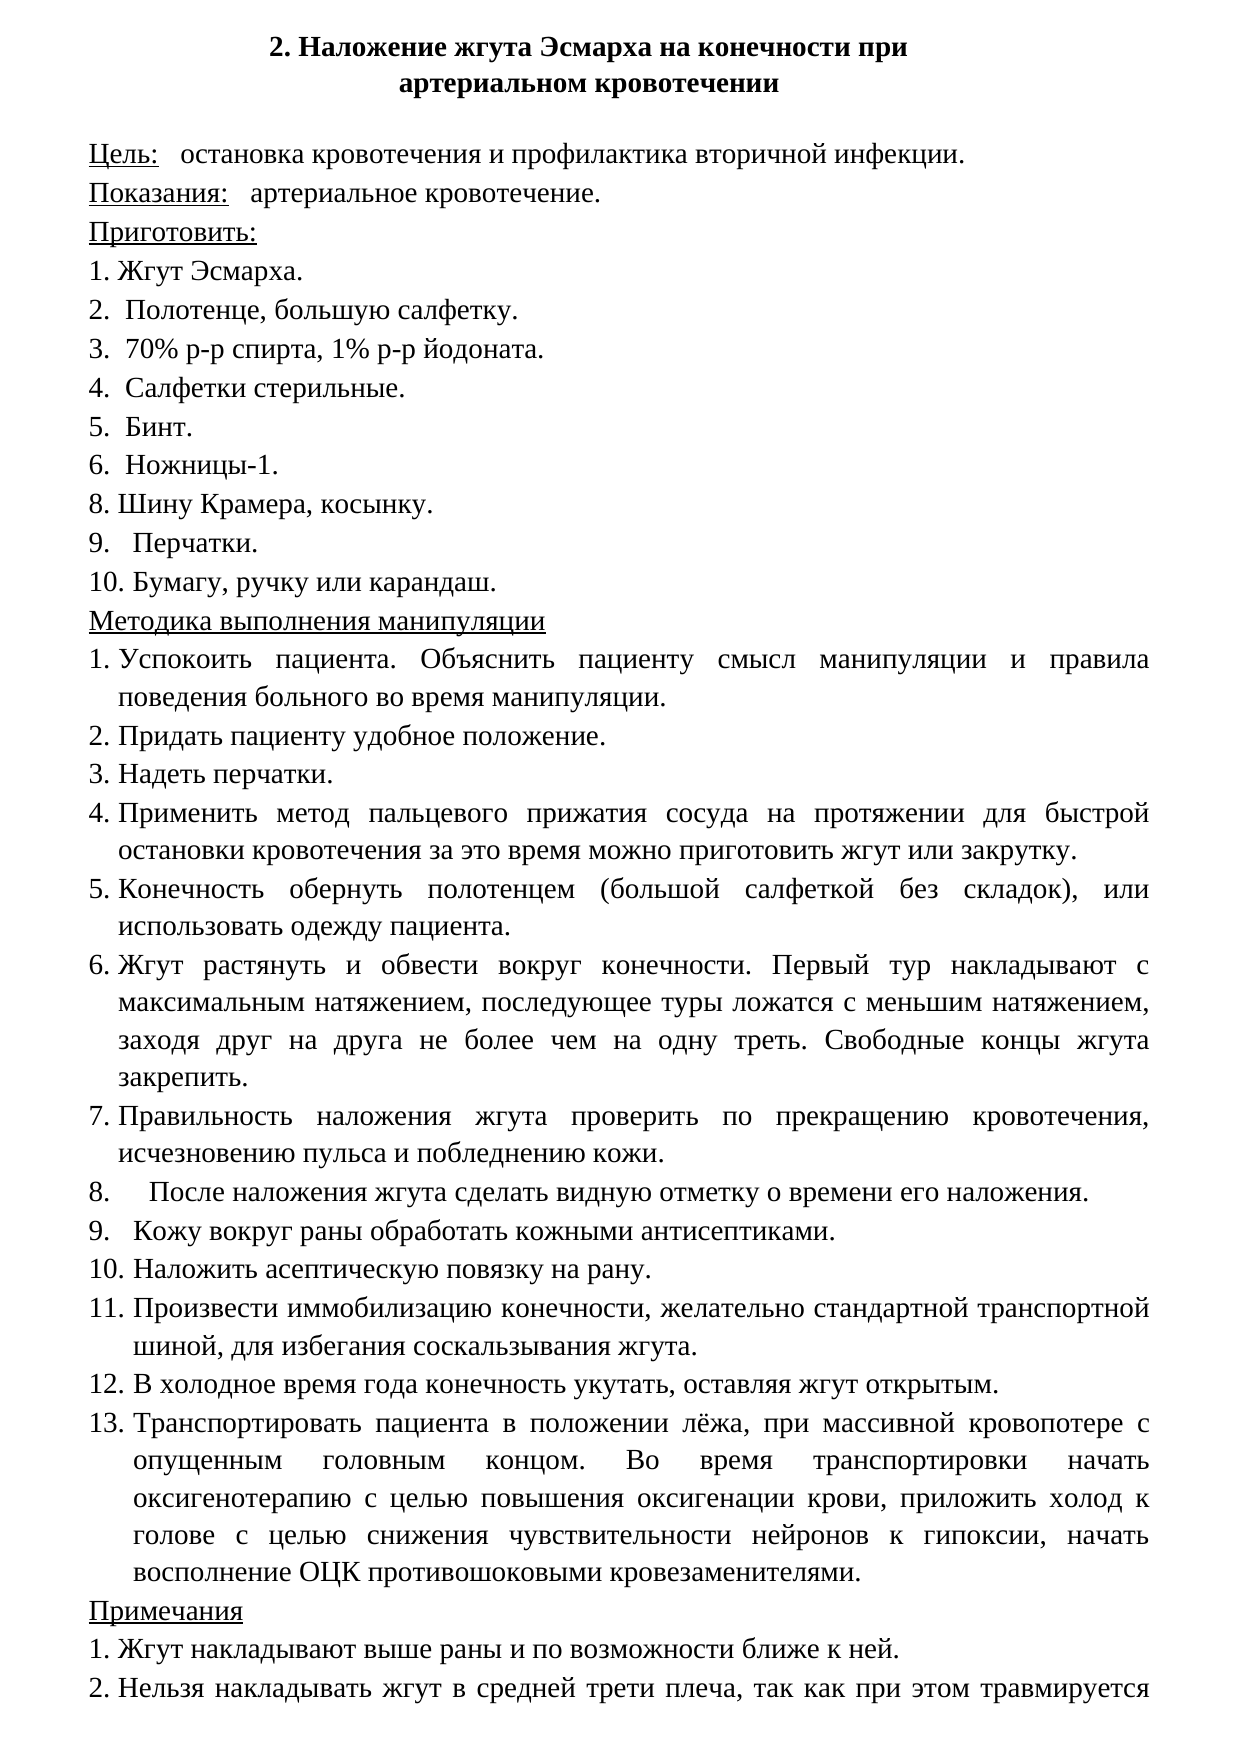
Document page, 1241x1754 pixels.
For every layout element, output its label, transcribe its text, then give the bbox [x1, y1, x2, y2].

list Жгут накладывают выше раны и по возможности ближе к ней. [88, 1632, 1150, 1665]
text 2. Наложение жгута Эсмарха на конечности при артериальном кровотечении [179, 29, 998, 99]
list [88, 1670, 1150, 1704]
text Примечания [88, 1593, 1150, 1626]
list В холодное время года конечность укутать, оставляя жгут открытым. [88, 1366, 1150, 1400]
text Показания: артериальное кровотечение. [88, 176, 1150, 209]
text Цель: остановка кровотечения и профилактика вторичной инфекции. [88, 137, 1150, 170]
list 70% р-р спирта, 1% р-р йодоната. [88, 331, 1150, 364]
text 1. Жгут Эсмарха. [88, 253, 1150, 287]
list Придать пациенту удобное положение. [88, 718, 1150, 751]
list Надеть перчатки. [88, 756, 1150, 790]
list Полотенце, большую салфетку. [88, 292, 1150, 326]
list Произвести иммобилизацию конечности, желательно стандартной транспортной шиной, для избегания соскальзывания жгута. [88, 1290, 1150, 1361]
list Салфетки стерильные. [88, 370, 1150, 403]
list Перчатки. [88, 525, 1150, 559]
list Ножницы-1. [88, 447, 1150, 481]
text Приготовить: [88, 214, 1150, 248]
list Бумагу, ручку или карандаш. [88, 564, 1150, 598]
list Жгут растянуть и обвести вокруг конечности. Первый тур накладывают с максимальным натяжением, последующее туры ложатся с меньшим натяжением, заходя друг на друга не более чем на одну треть. Свободные концы жгута закрепить. [88, 947, 1150, 1092]
list Наложить асептическую повязку на рану. [88, 1252, 1150, 1285]
list Кожу вокруг раны обработать кожными антисептиками. [88, 1213, 1150, 1246]
list Правильность наложения жгута проверить по прекращению кровотечения, исчезновению пульса и побледнению кожи. [88, 1098, 1150, 1168]
list Успокоить пациента. Объяснить пациенту смысл манипуляции и правила поведения больного во время манипуляции. [88, 642, 1150, 712]
list Применить метод пальцевого прижатия сосуда на протяжении для быстрой остановки кровотечения за это время можно приготовить жгут или закрутку. [88, 795, 1150, 866]
list Бинт. [88, 409, 1150, 442]
list Транспортировать пациента в положении лёжа, при массивной кровопотере с опущенным головным концом. Во время транспортировки начать оксигенотерапию с целью повышения оксигенации крови, приложить холод к голове с целью снижения чувствительности нейронов к гипоксии, начать восполнение ОЦК противошоковыми кровезаменителями. [88, 1405, 1150, 1588]
text 8. Шину Крамера, косынку. [88, 486, 1150, 520]
list Конечность обернуть полотенцем (большой салфеткой без складок), или использовать одежду пациента. [88, 871, 1150, 942]
list После наложения жгута сделать видную отметку о времени его наложения. [88, 1174, 1150, 1207]
text Методика выполнения манипуляции [88, 603, 1150, 636]
